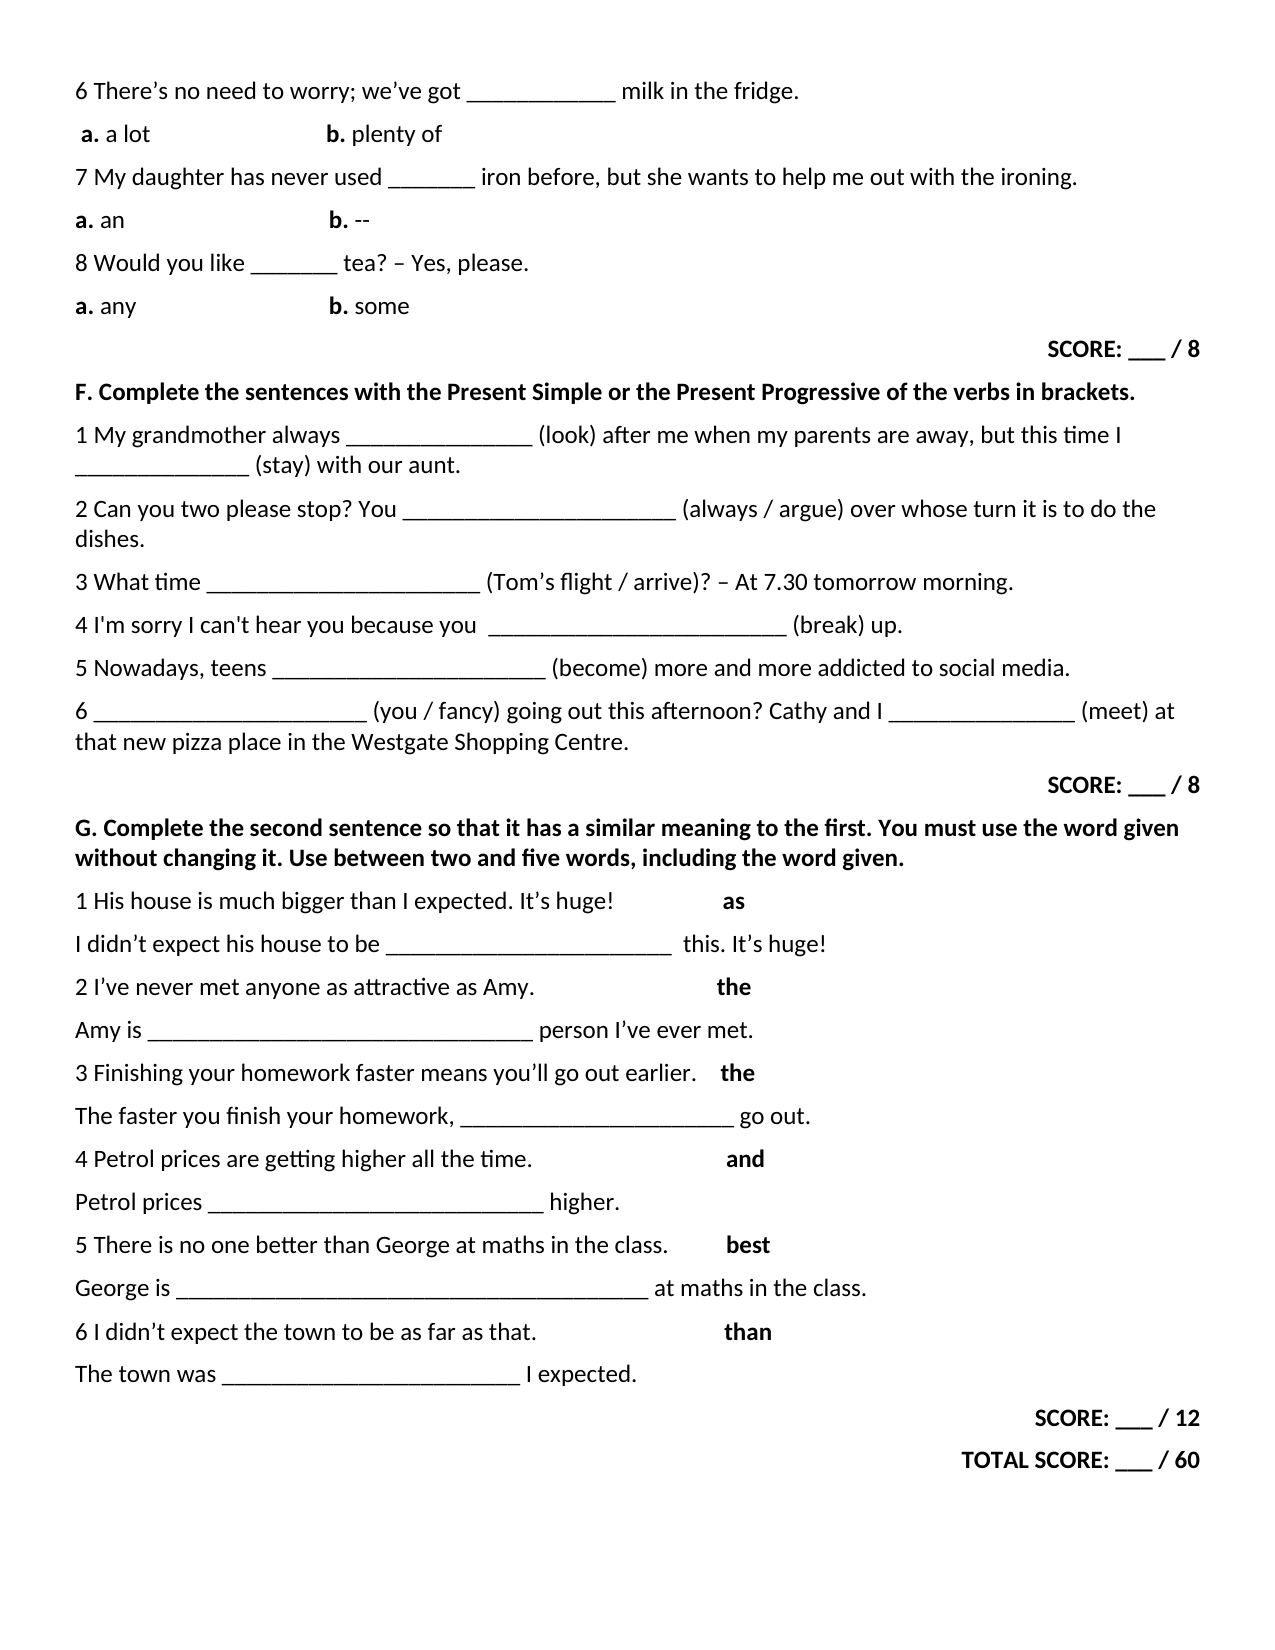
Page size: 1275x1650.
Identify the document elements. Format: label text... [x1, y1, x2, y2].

text 5 Nowadays, teens ______________________ (become) more and more addicted to social media. [75, 652, 1200, 683]
text I didn’t expect his house to be _______________________ this. It’s huge! [75, 928, 1200, 959]
text SCORE: ___ / 8 [75, 333, 1200, 364]
text 2 I’ve never met anyone as attractive as Amy. the [75, 971, 1200, 1002]
text 6 I didn’t expect the town to be as far as that. than [75, 1316, 1200, 1346]
text G. Complete the second sentence so that it has a similar meaning to the first. You must use the word given without changing it. Use between two and five words, including the word given. [75, 812, 1200, 873]
text George is ______________________________________ at maths in the class. [75, 1273, 1200, 1303]
text TOTAL SCORE: ___ / 60 [75, 1445, 1200, 1475]
text 4 I'm sorry I can't hear you because you ________________________ (break) up. [75, 609, 1200, 640]
text 1 His house is much bigger than I expected. It’s huge! as [75, 885, 1200, 916]
text 6 ______________________ (you / fancy) going out this afternoon? Cathy and I _______________ (meet) at that new pizza place in the Westgate Shopping Centre. [75, 695, 1200, 756]
text a. an b. -- [75, 204, 1200, 234]
text The faster you finish your homework, ______________________ go out. [75, 1101, 1200, 1131]
text 3 Finishing your homework faster means you’ll go out earlier. the [75, 1057, 1200, 1088]
text 6 There’s no need to worry; we’ve got ____________ milk in the fridge. [75, 75, 1200, 106]
text 7 My daughter has never used _______ iron before, but she wants to help me out with the ironing. [75, 161, 1200, 192]
text SCORE: ___ / 8 [75, 769, 1200, 799]
text 4 Petrol prices are getting higher all the time. and [75, 1143, 1200, 1174]
text a. a lot b. plenty of [75, 118, 1200, 148]
text The town was ________________________ I expected. [75, 1359, 1200, 1389]
text SCORE: ___ / 12 [75, 1402, 1200, 1432]
text 3 What time ______________________ (Tom’s flight / arrive)? – At 7.30 tomorrow morning. [75, 566, 1200, 597]
text Petrol prices ___________________________ higher. [75, 1187, 1200, 1217]
text 5 There is no one better than George at maths in the class. best [75, 1229, 1200, 1260]
text Amy is _______________________________ person I’ve ever met. [75, 1014, 1200, 1045]
text a. any b. some [75, 290, 1200, 321]
text 2 Can you two please stop? You ______________________ (always / argue) over whose turn it is to do the dishes. [75, 493, 1200, 554]
text F. Complete the sentences with the Present Simple or the Present Progressive of the verbs in brackets. [75, 376, 1200, 407]
text 1 My grandmother always _______________ (look) after me when my parents are away, but this time I ______________ (stay) with our aunt. [75, 419, 1200, 480]
text 8 Would you like _______ tea? – Yes, please. [75, 247, 1200, 278]
